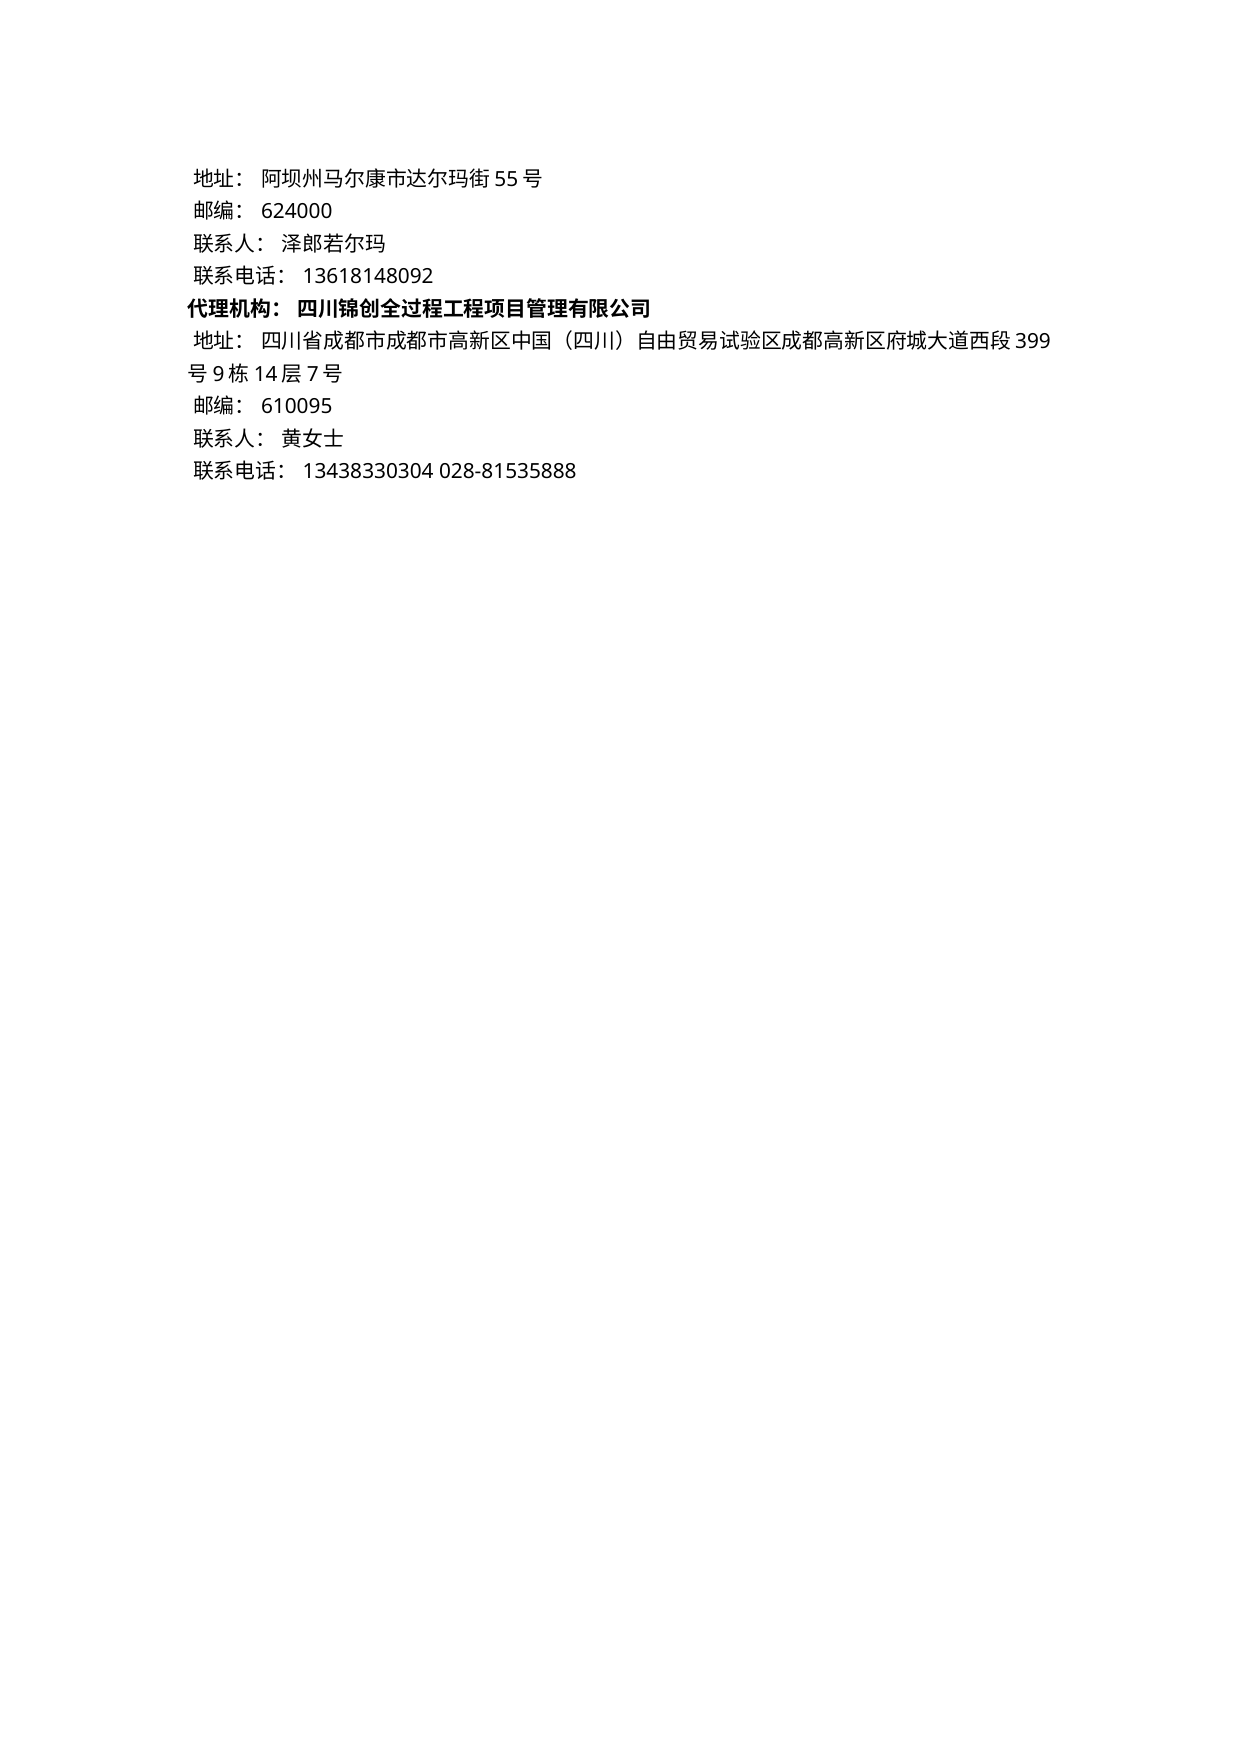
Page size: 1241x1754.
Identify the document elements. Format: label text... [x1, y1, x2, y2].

text 地址： 四川省成都市成都市高新区中国（四川）自由贸易试验区成都高新区府城大道西段399号9栋14层7号 [187, 324, 1053, 389]
text 联系电话： 13438330304 028-81535888 [187, 454, 1053, 487]
text 联系电话： 13618148092 [187, 259, 1053, 292]
text 邮编： 610095 [187, 389, 1053, 422]
text 联系人： 黄女士 [187, 422, 1053, 454]
text 联系人： 泽郎若尔玛 [187, 227, 1053, 259]
text 代理机构： 四川锦创全过程工程项目管理有限公司 [187, 292, 1053, 324]
text 地址： 阿坝州马尔康市达尔玛街55号 [187, 162, 1053, 194]
text 邮编： 624000 [187, 194, 1053, 227]
